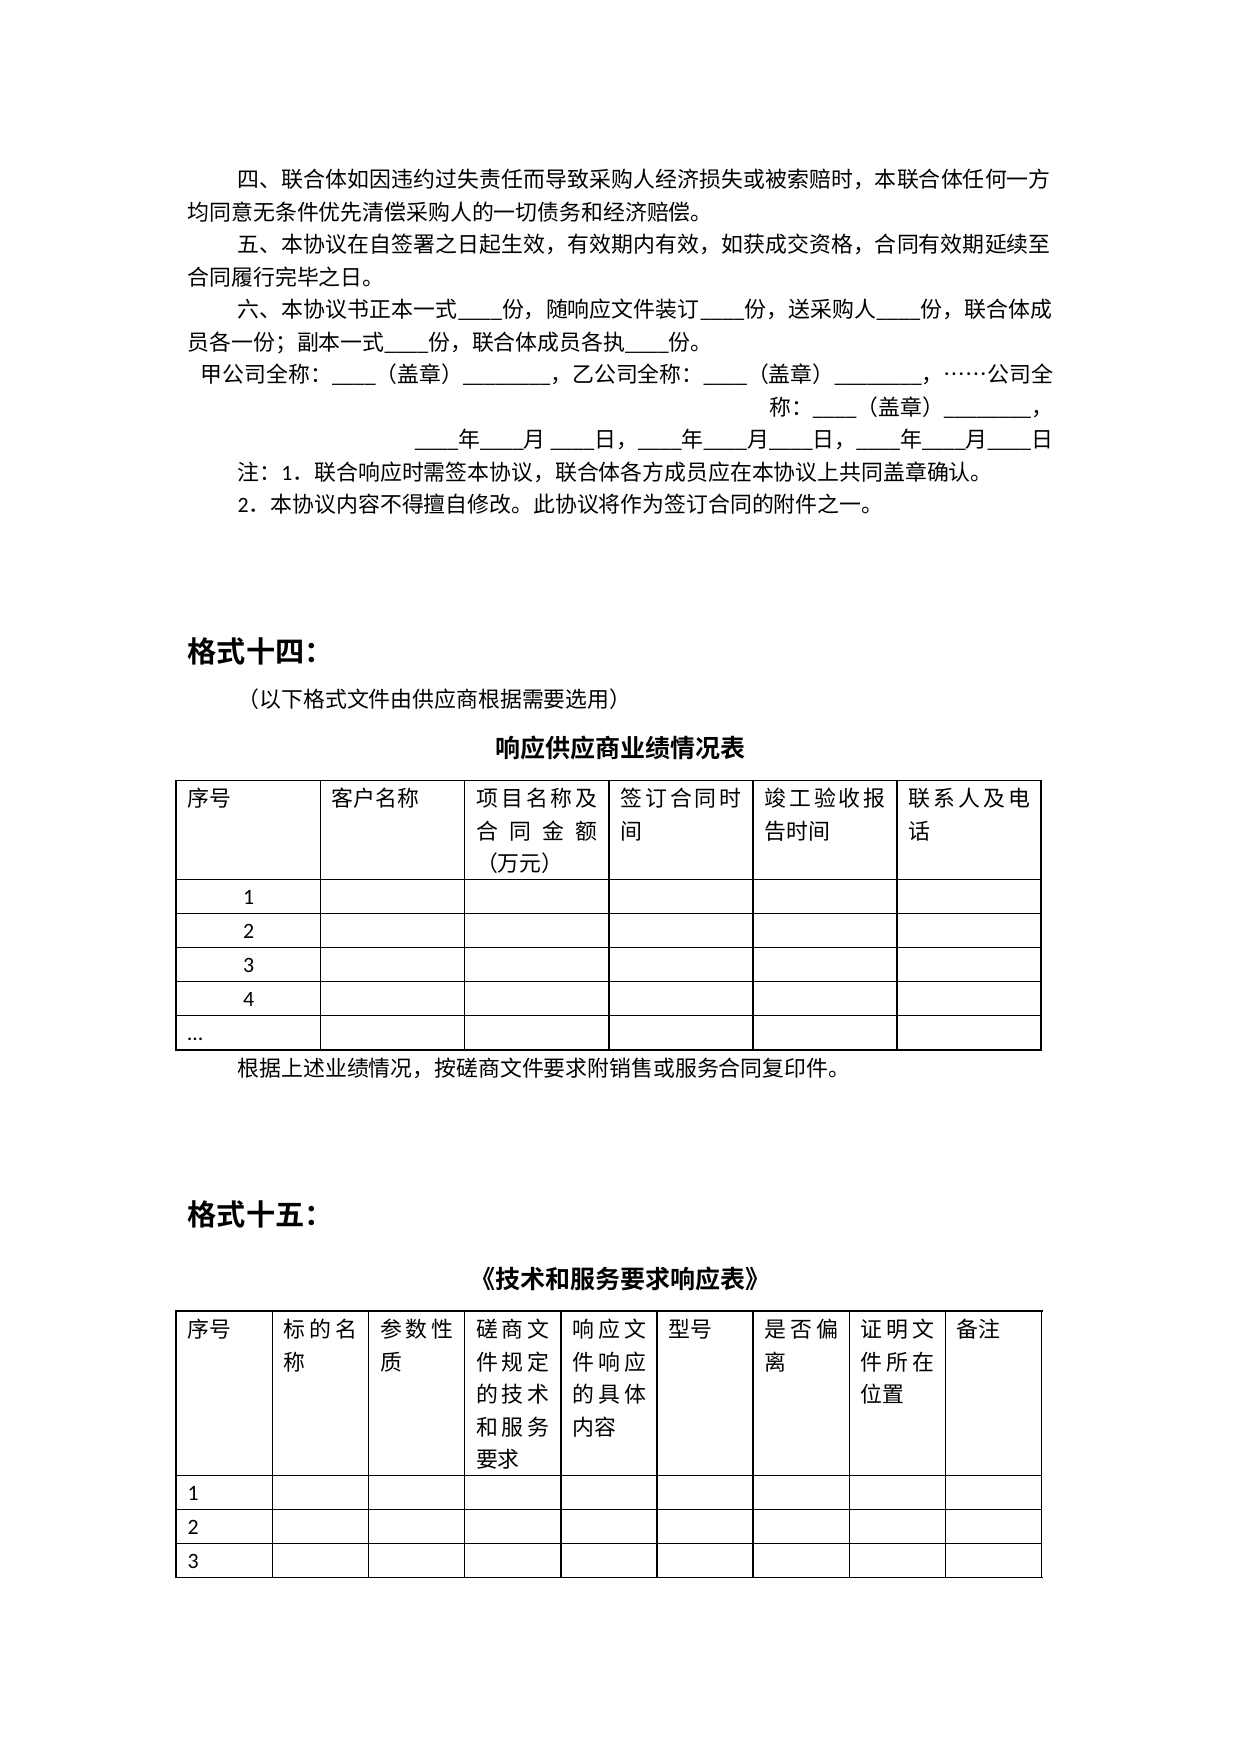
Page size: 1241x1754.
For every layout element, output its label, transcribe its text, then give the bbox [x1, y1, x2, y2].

table_cell [754, 914, 896, 947]
table_cell [898, 948, 1040, 981]
text 六、本协议书正本一式____份，随响应文件装订____份，送采购人____份，联合体成员各一份；副本一式____份，联合体成员各执____份。 [187, 292, 1053, 357]
table_header 竣工验收报告时间 [754, 781, 896, 878]
text 《技术和服务要求响应表》 [187, 1245, 1053, 1310]
table_cell [658, 1510, 752, 1543]
table_cell [465, 1016, 608, 1049]
table_header 项目名称及合同金额（万元） [465, 781, 608, 878]
table_header 序号 [177, 1312, 272, 1474]
table_header 序号 [177, 781, 320, 878]
text 注：1．联合响应时需签本协议，联合体各方成员应在本协议上共同盖章确认。 [187, 454, 1053, 487]
table_cell [610, 914, 752, 947]
table_cell [465, 948, 608, 981]
table_cell [754, 982, 896, 1015]
table_cell [321, 948, 464, 981]
table_cell [946, 1476, 1041, 1508]
table_cell [754, 1016, 896, 1049]
text 格式十四： [187, 617, 1053, 682]
table_cell [850, 1544, 945, 1577]
table_cell [946, 1510, 1041, 1543]
text 甲公司全称：____（盖章）________，乙公司全称：____（盖章）________，……公司全称：____（盖章）________， [187, 357, 1053, 422]
table_cell 3 [177, 948, 320, 981]
table_cell [369, 1544, 464, 1577]
table_cell [754, 948, 896, 981]
table_cell [754, 1544, 849, 1577]
table_cell [321, 982, 464, 1015]
table_header 签订合同时间 [610, 781, 752, 878]
text （以下格式文件由供应商根据需要选用） [187, 682, 1053, 714]
table_cell [273, 1476, 368, 1508]
table_cell 3 [177, 1544, 272, 1577]
table_cell [610, 1016, 752, 1049]
table_cell [562, 1476, 656, 1508]
table_header 参数性质 [369, 1312, 464, 1474]
text 响应供应商业绩情况表 [187, 714, 1053, 779]
table_cell [610, 948, 752, 981]
table_cell [321, 1016, 464, 1049]
table_cell [369, 1510, 464, 1543]
table_header 客户名称 [321, 781, 464, 878]
text 四、联合体如因违约过失责任而导致采购人经济损失或被索赔时，本联合体任何一方均同意无条件优先清偿采购人的一切债务和经济赔偿。 [187, 162, 1053, 227]
table_header 联系人及电话 [898, 781, 1040, 878]
table_header 型号 [658, 1312, 752, 1474]
table_header 是否偏离 [754, 1312, 849, 1474]
table_cell [898, 880, 1040, 913]
table_cell [321, 914, 464, 947]
table_cell 1 [177, 1476, 272, 1508]
table_cell [658, 1544, 752, 1577]
table_cell [321, 880, 464, 913]
table_cell [610, 880, 752, 913]
table_cell [754, 880, 896, 913]
text 根据上述业绩情况，按磋商文件要求附销售或服务合同复印件。 [187, 1050, 1053, 1083]
table_cell [273, 1544, 368, 1577]
table_cell [946, 1544, 1041, 1577]
table_cell [465, 880, 608, 913]
table_header 证明文件所在位置 [850, 1312, 945, 1474]
text 格式十五： [187, 1180, 1053, 1245]
table_cell … [177, 1016, 320, 1049]
table_header 响应文件响应的具体内容 [562, 1312, 656, 1474]
text ____年____月 ____日，____年____月____日，____年____月____日 [187, 422, 1053, 454]
table_cell [898, 914, 1040, 947]
table_cell [369, 1476, 464, 1508]
table_cell 4 [177, 982, 320, 1015]
table_cell [610, 982, 752, 1015]
table_cell [850, 1476, 945, 1508]
table_cell [658, 1476, 752, 1508]
table_cell 2 [177, 914, 320, 947]
table_cell [273, 1510, 368, 1543]
table_header 标的名称 [273, 1312, 368, 1474]
table_header 磋商文件规定的技术和服务要求 [465, 1312, 560, 1474]
table_cell 2 [177, 1510, 272, 1543]
table_cell [465, 914, 608, 947]
table_cell [850, 1510, 945, 1543]
table_cell [754, 1476, 849, 1508]
table_cell [754, 1510, 849, 1543]
text 五、本协议在自签署之日起生效，有效期内有效，如获成交资格，合同有效期延续至合同履行完毕之日。 [187, 227, 1053, 292]
table_cell [465, 1510, 560, 1543]
table_cell [562, 1544, 656, 1577]
table_cell [465, 1544, 560, 1577]
table_cell 1 [177, 880, 320, 913]
table_header 备注 [946, 1312, 1041, 1474]
table_cell [465, 982, 608, 1015]
table_cell [465, 1476, 560, 1508]
table_cell [562, 1510, 656, 1543]
text 2．本协议内容不得擅自修改。此协议将作为签订合同的附件之一。 [187, 487, 1053, 519]
table_cell [898, 1016, 1040, 1049]
table_cell [898, 982, 1040, 1015]
